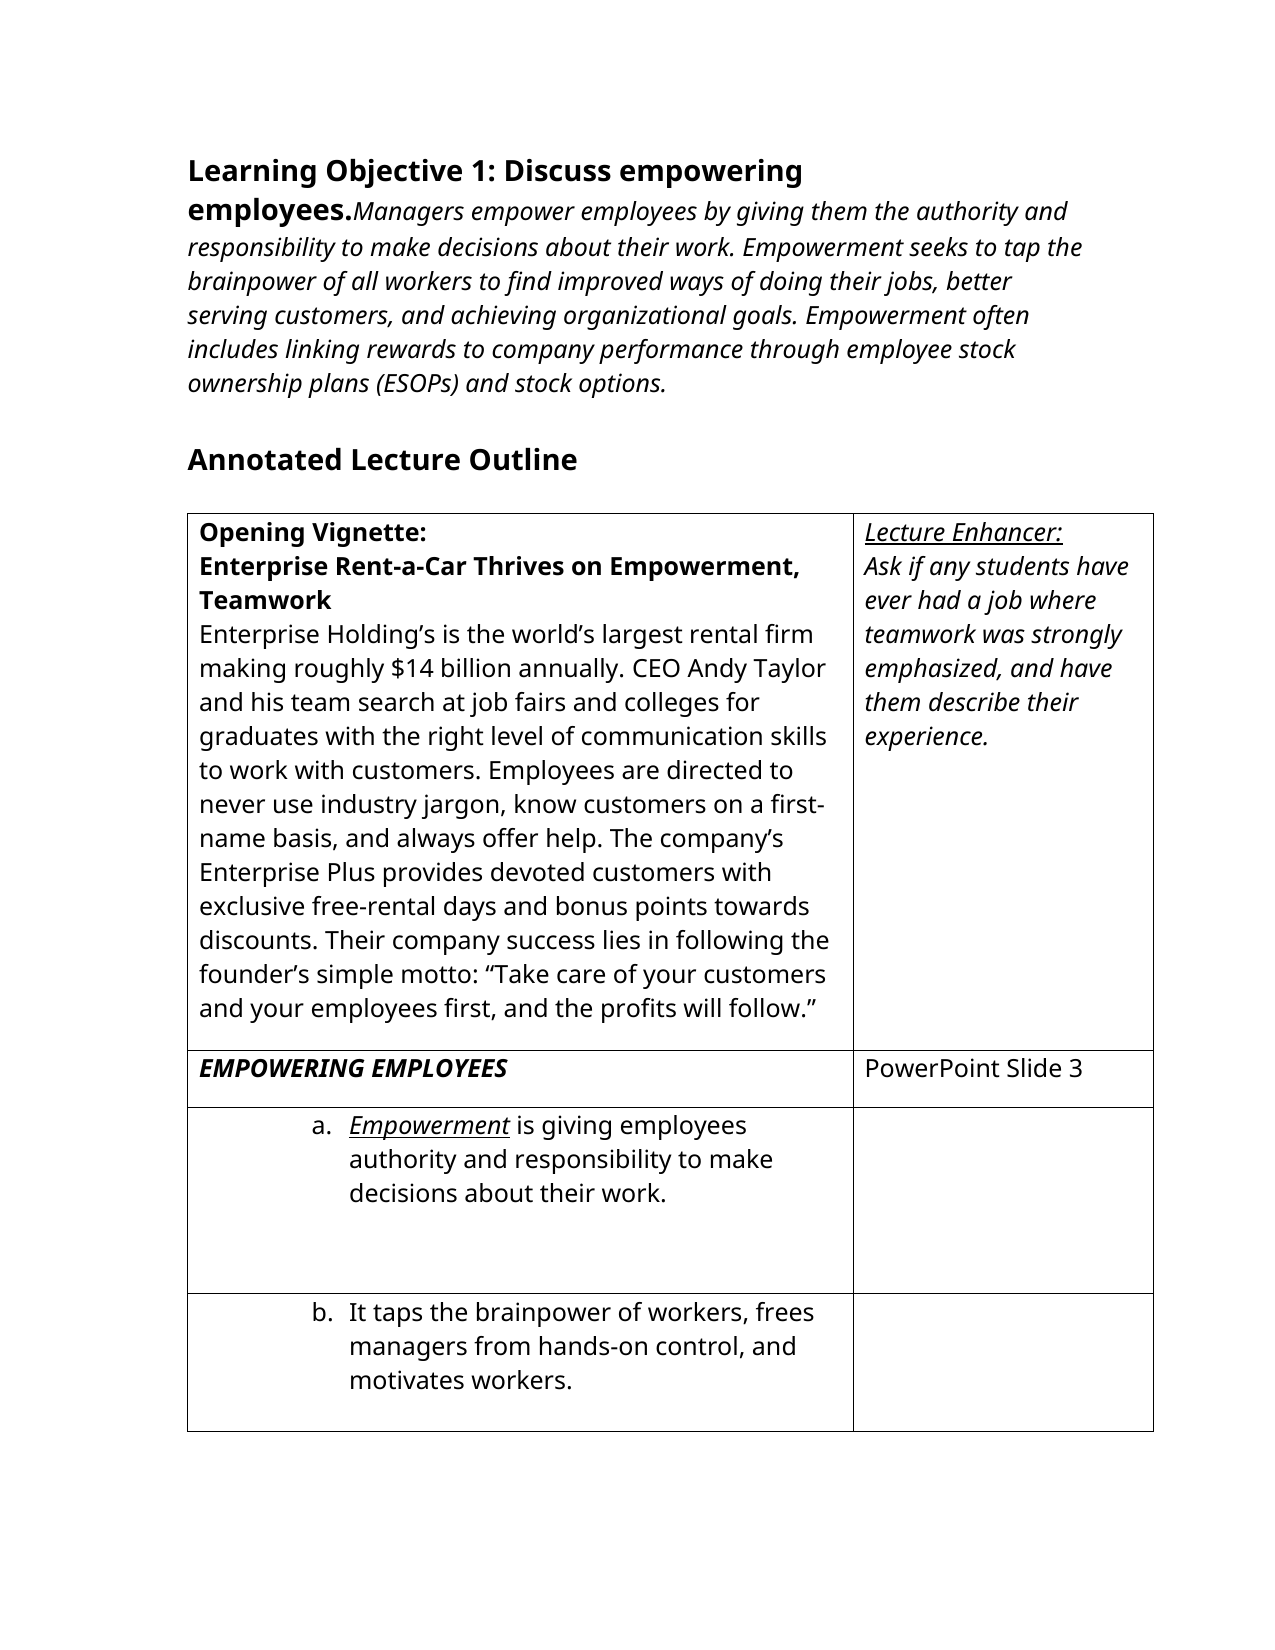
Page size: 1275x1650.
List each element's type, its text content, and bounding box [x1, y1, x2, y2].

table_cell PowerPoint Slide 3 [854, 1051, 1153, 1107]
table_cell EMPOWERING EMPLOYEES [188, 1051, 853, 1107]
table_cell [854, 1294, 1153, 1431]
text Learning Objective 1: Discuss empowering employees.Managers empower employees by giving them the authority and responsibility to make decisions about their work. Empowerment seeks to tap the brainpower of all workers to find improved ways of doing their jobs, better serving customers, and achieving organizational goals. Empowerment often includes linking rewards to company performance through employee stock ownership plans (ESOPs) and stock options. [187, 150, 1087, 400]
table_cell Empowerment is giving employees authority and responsibility to make decisions about their work. [188, 1108, 853, 1293]
table_cell [854, 1108, 1153, 1293]
table_header Lecture Enhancer: Ask if any students have ever had a job where teamwork was strongly emphasized, and have them describe their experience. [854, 514, 1153, 1050]
text Annotated Lecture Outline [187, 439, 1087, 479]
table_header Opening Vignette: Enterprise Rent-a-Car Thrives on Empowerment, Teamwork Enterprise Holding’s is the world’s largest rental firm making roughly $14 billion annually. CEO Andy Taylor and his team search at job fairs and colleges for graduates with the right level of communication skills to work with customers. Employees are directed to never use industry jargon, know customers on a first-name basis, and always offer help. The company’s Enterprise Plus provides devoted customers with exclusive free-rental days and bonus points towards discounts. Their company success lies in following the founder’s simple motto: “Take care of your customers and your employees first, and the profits will follow.” [188, 514, 853, 1050]
table_cell It taps the brainpower of workers, frees managers from hands-on control, and motivates workers. [188, 1294, 853, 1431]
